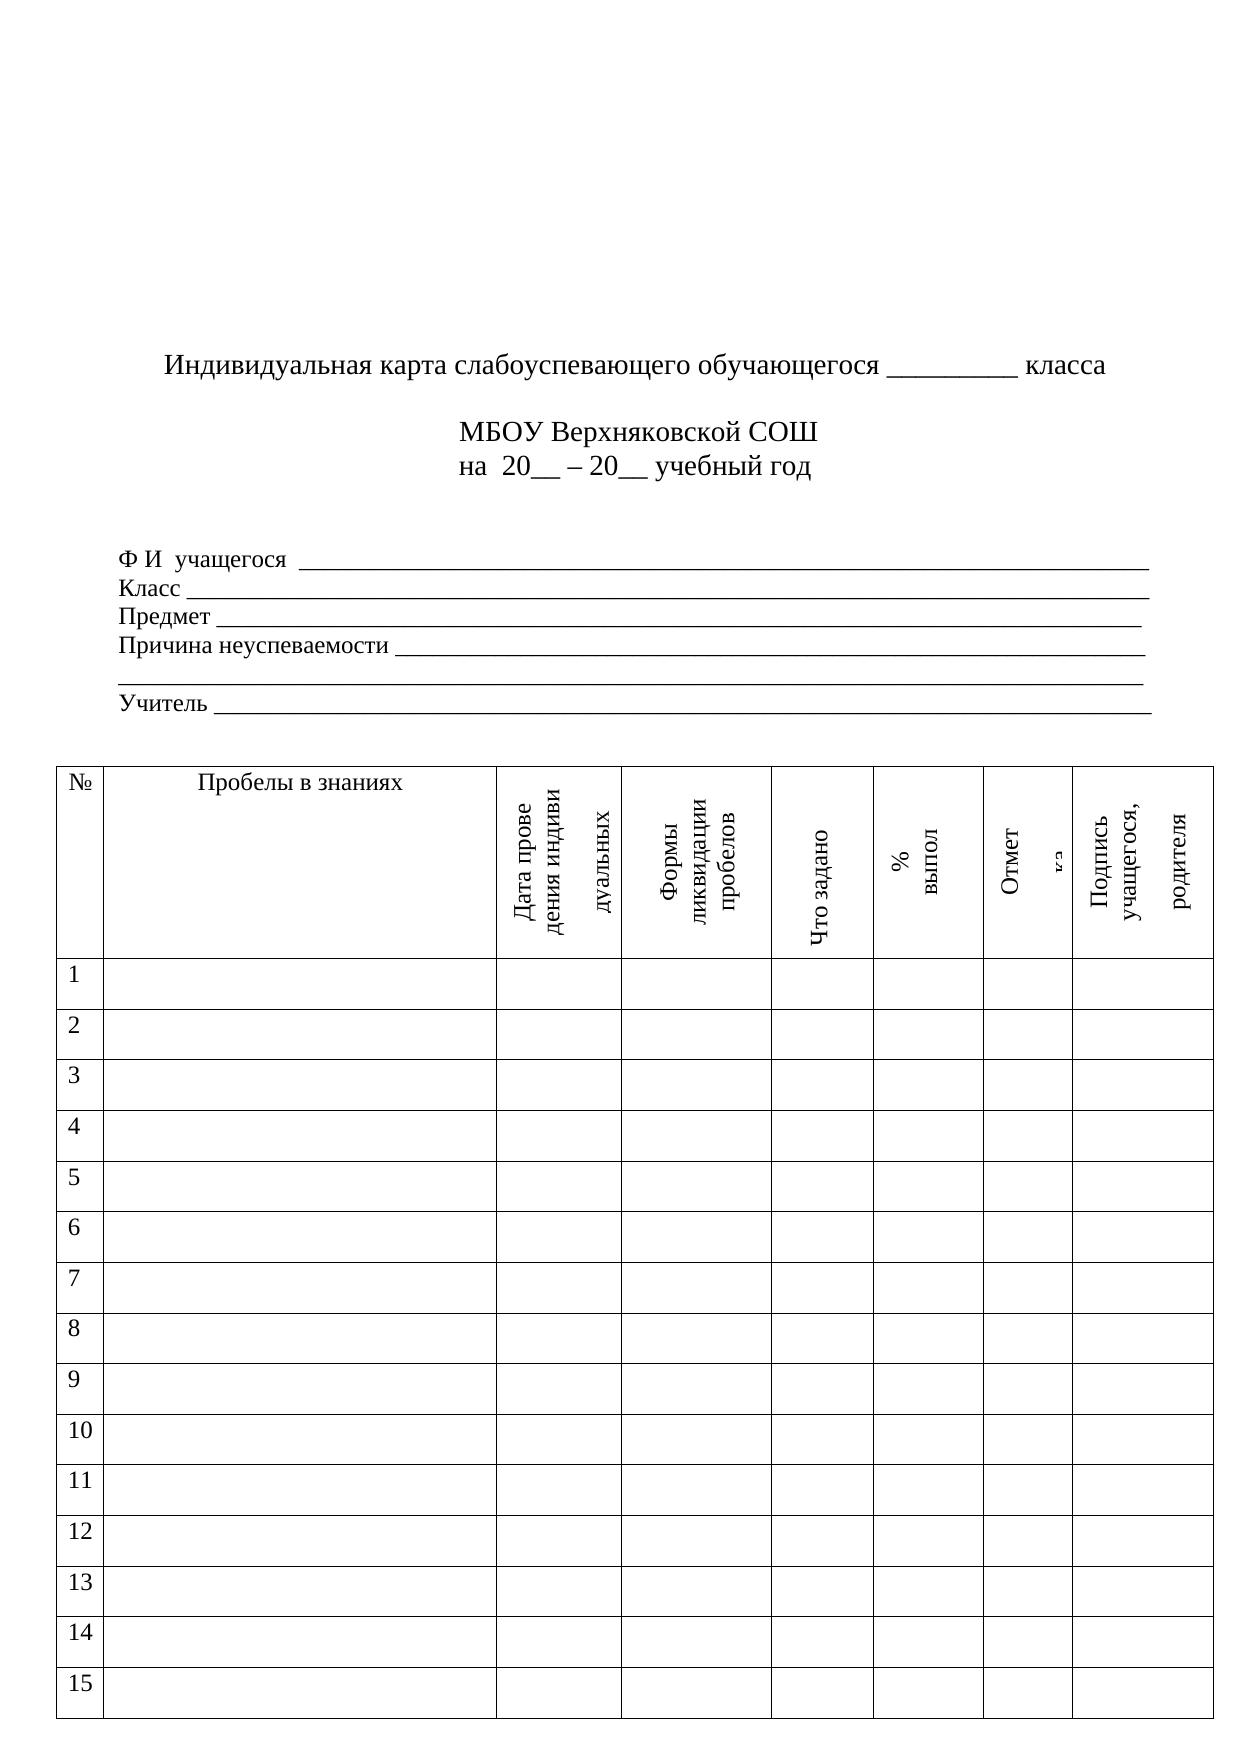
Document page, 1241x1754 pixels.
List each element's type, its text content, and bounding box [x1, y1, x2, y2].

text Ф И учащегося ____________________________________________________________________ [118, 544, 1152, 573]
table_cell [104, 1567, 496, 1616]
table_cell [772, 1617, 873, 1667]
table_cell [984, 1060, 1072, 1110]
table_cell [772, 1010, 873, 1059]
table_cell [1073, 1263, 1213, 1312]
table_cell [497, 1668, 621, 1717]
table_cell [874, 1516, 983, 1566]
table_cell [1073, 1465, 1213, 1515]
table_cell [104, 1010, 496, 1059]
table_cell [104, 1162, 496, 1211]
table_cell 11 [57, 1465, 103, 1515]
table_cell [622, 1162, 771, 1211]
table_cell 14 [57, 1617, 103, 1667]
table_cell [772, 1111, 873, 1161]
table_cell [984, 1415, 1072, 1464]
table_cell [622, 1516, 771, 1566]
table_cell [984, 1263, 1072, 1312]
text Причина неуспеваемости ____________________________________________________________ [118, 630, 1152, 659]
table_cell [497, 1516, 621, 1566]
table_cell [497, 1617, 621, 1667]
table_cell 6 [57, 1212, 103, 1262]
table_cell [772, 1465, 873, 1515]
table_cell 1 [57, 959, 103, 1009]
table_cell [497, 1111, 621, 1161]
table_cell 10 [57, 1415, 103, 1464]
table_cell [622, 1617, 771, 1667]
table_cell [1073, 1567, 1213, 1616]
table_cell [1073, 1415, 1213, 1464]
table_cell [104, 1415, 496, 1464]
table_cell [104, 1668, 496, 1717]
table_cell [104, 1314, 496, 1363]
table_cell [1073, 1516, 1213, 1566]
table_cell [984, 1010, 1072, 1059]
table_header Пробелы в знаниях [104, 767, 496, 958]
table_cell [874, 1415, 983, 1464]
text __________________________________________________________________________________ [118, 659, 1152, 688]
table_cell [1073, 1617, 1213, 1667]
table_cell [874, 959, 983, 1009]
text Класс _____________________________________________________________________________ [118, 573, 1152, 601]
table_cell [984, 1668, 1072, 1717]
table_cell [622, 1567, 771, 1616]
text на 20__ – 20__ учебный год [118, 448, 1152, 482]
table_header % выпол нения [874, 767, 983, 958]
table_cell [874, 1212, 983, 1262]
text Учитель ___________________________________________________________________________ [118, 688, 1152, 716]
table_cell [497, 1212, 621, 1262]
table_cell [497, 1415, 621, 1464]
table_cell [772, 1314, 873, 1363]
table_cell [772, 1364, 873, 1414]
table_cell 5 [57, 1162, 103, 1211]
table_cell [1073, 1212, 1213, 1262]
table_cell [622, 1212, 771, 1262]
text Индивидуальная карта слабоуспевающего обучающегося _________ класса [118, 347, 1152, 381]
table_cell [622, 1060, 771, 1110]
table_header Подпись учащегося, родителя [1073, 767, 1213, 958]
table_cell 15 [57, 1668, 103, 1717]
table_cell 13 [57, 1567, 103, 1616]
table_cell [874, 1314, 983, 1363]
table_cell [104, 1060, 496, 1110]
table_cell [772, 1162, 873, 1211]
table_cell [1073, 1668, 1213, 1717]
table_cell [1073, 1060, 1213, 1110]
table_cell [104, 1516, 496, 1566]
table_cell [984, 1617, 1072, 1667]
table_cell [1073, 1010, 1213, 1059]
table_cell [772, 1567, 873, 1616]
table_header Формы ликвидации пробелов [622, 767, 771, 958]
table_cell [874, 1364, 983, 1414]
text Предмет __________________________________________________________________________ [118, 601, 1152, 630]
table_cell [772, 1212, 873, 1262]
table_cell [1073, 1162, 1213, 1211]
table_cell [772, 1060, 873, 1110]
table_cell [874, 1162, 983, 1211]
table_cell [984, 1314, 1072, 1363]
text МБОУ Верхняковской СОШ [118, 414, 1152, 448]
table_cell [874, 1111, 983, 1161]
table_cell [497, 1060, 621, 1110]
table_header Дата прове дения индиви дуальных занятий [497, 767, 621, 958]
table_header № [57, 767, 103, 958]
table_cell [497, 1314, 621, 1363]
table_cell [984, 1212, 1072, 1262]
table_cell [622, 959, 771, 1009]
table_cell [1073, 1314, 1213, 1363]
table_cell [984, 1364, 1072, 1414]
table_cell [984, 1567, 1072, 1616]
table_cell [984, 959, 1072, 1009]
table_cell [497, 959, 621, 1009]
table_cell [874, 1465, 983, 1515]
table_cell [104, 1617, 496, 1667]
table_cell [104, 1111, 496, 1161]
table_cell [772, 1516, 873, 1566]
table_cell [497, 1364, 621, 1414]
table_cell 3 [57, 1060, 103, 1110]
table_cell [1073, 1111, 1213, 1161]
table_cell 2 [57, 1010, 103, 1059]
table_cell [497, 1010, 621, 1059]
table_cell [622, 1111, 771, 1161]
table_cell 12 [57, 1516, 103, 1566]
table_cell [874, 1010, 983, 1059]
table_cell [104, 1263, 496, 1312]
table_cell [874, 1617, 983, 1667]
table_cell [104, 959, 496, 1009]
table_cell [104, 1364, 496, 1414]
table_cell [622, 1010, 771, 1059]
table_cell [984, 1465, 1072, 1515]
table_cell [874, 1263, 983, 1312]
table_cell 7 [57, 1263, 103, 1312]
table_cell [497, 1162, 621, 1211]
table_cell [622, 1668, 771, 1717]
table_cell [622, 1364, 771, 1414]
table_cell [984, 1516, 1072, 1566]
table_cell [497, 1263, 621, 1312]
table_cell [984, 1111, 1072, 1161]
table_header Что задано [772, 767, 873, 958]
table_cell [874, 1668, 983, 1717]
table_cell [622, 1263, 771, 1312]
table_cell [497, 1465, 621, 1515]
table_cell [772, 1415, 873, 1464]
table_cell [497, 1567, 621, 1616]
table_cell [1073, 959, 1213, 1009]
table_cell [104, 1212, 496, 1262]
table_cell [622, 1415, 771, 1464]
table_cell [874, 1060, 983, 1110]
table_cell [772, 1263, 873, 1312]
table_cell 4 [57, 1111, 103, 1161]
table_cell [622, 1465, 771, 1515]
table_cell [984, 1162, 1072, 1211]
table_cell [104, 1465, 496, 1515]
table_cell 8 [57, 1314, 103, 1363]
table_cell [622, 1314, 771, 1363]
table_cell [1073, 1364, 1213, 1414]
table_cell [772, 1668, 873, 1717]
table_cell [772, 959, 873, 1009]
table_cell 9 [57, 1364, 103, 1414]
table_cell [874, 1567, 983, 1616]
table_header Отмет ка [984, 767, 1072, 958]
